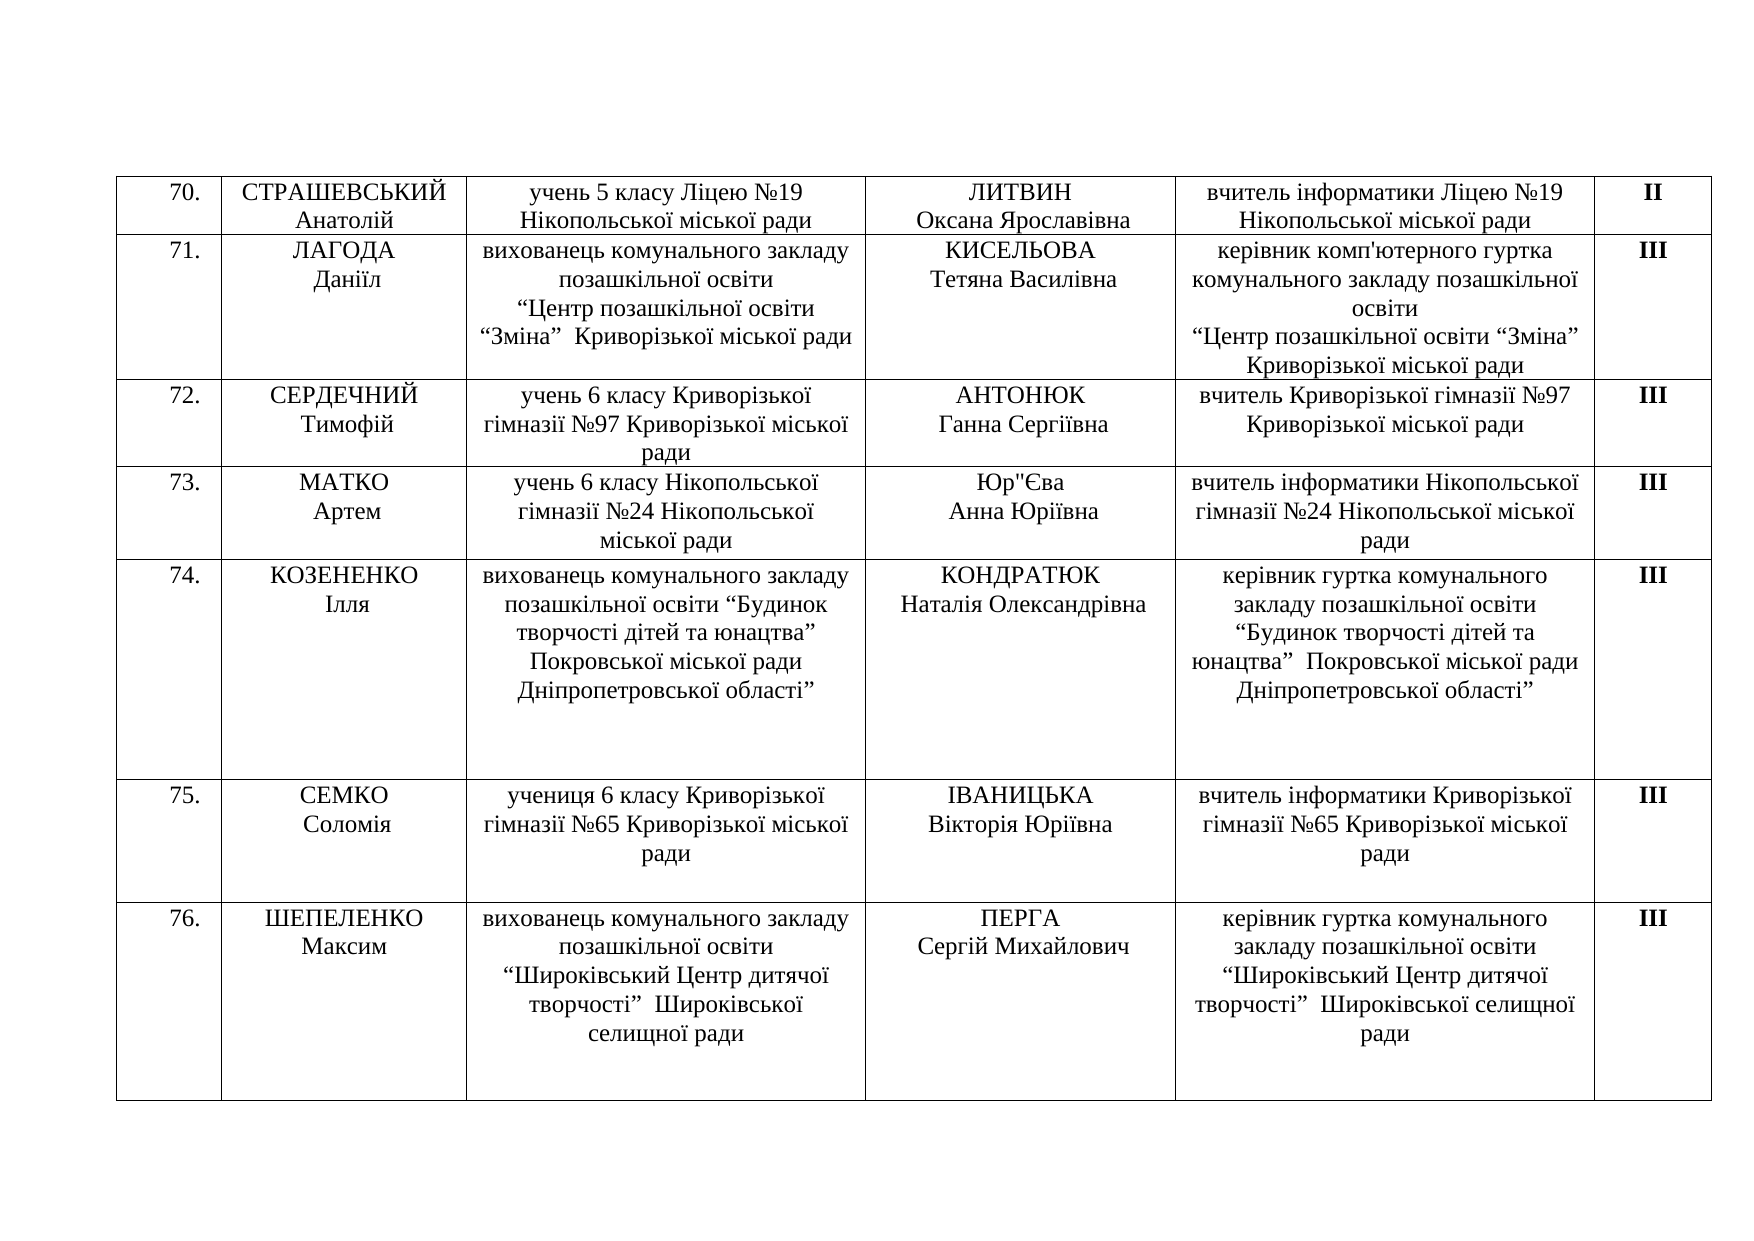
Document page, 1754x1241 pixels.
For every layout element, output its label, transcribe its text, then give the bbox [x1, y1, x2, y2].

table_cell СЕРДЕЧНИЙ Тимофій [222, 380, 466, 466]
table_cell вчитель інформатики Нікопольської гімназії №24 Нікопольської міської ради [1176, 467, 1594, 559]
table_cell вихованець комунального закладу позашкільної освіти “Широківський Центр дитячої творчості” Широківської селищної ради [467, 903, 865, 1099]
table_cell вчитель інформатики Ліцею №19 Нікопольської міської ради [1176, 177, 1594, 234]
table_cell [117, 467, 221, 559]
table_cell ШЕПЕЛЕНКО Максим [222, 903, 466, 1099]
table_cell [117, 235, 221, 379]
table_cell ЛАГОДА Даніїл [222, 235, 466, 379]
table_cell ІІІ [1595, 235, 1711, 379]
table_cell МАТКО Артем [222, 467, 466, 559]
table_cell КОЗЕНЕНКО Ілля [222, 560, 466, 779]
table_cell АНТОНЮК Ганна Сергіївна [866, 380, 1175, 466]
table_cell КИСЕЛЬОВА Тетяна Василівна [866, 235, 1175, 379]
table_cell ЛИТВИН Оксана Ярославівна [866, 177, 1175, 234]
table_cell [117, 780, 221, 902]
table_cell вихованець комунального закладу позашкільної освіти “Центр позашкільної освіти “Зміна” Криворізької міської ради [467, 235, 865, 379]
table_cell ІВАНИЦЬКА Вікторія Юріївна [866, 780, 1175, 902]
table_cell керівник гуртка комунального закладу позашкільної освіти “Будинок творчості дітей та юнацтва” Покровської міської ради Дніпропетровської області” [1176, 560, 1594, 779]
table_cell Юр"Єва Анна Юріївна [866, 467, 1175, 559]
table_cell ІІІ [1595, 560, 1711, 779]
table_cell [117, 177, 221, 234]
table_cell учень 6 класу Нікопольської гімназії №24 Нікопольської міської ради [467, 467, 865, 559]
table_cell керівник гуртка комунального закладу позашкільної освіти “Широківський Центр дитячої творчості” Широківської селищної ради [1176, 903, 1594, 1099]
table_cell вчитель інформатики Криворізької гімназії №65 Криворізької міської ради [1176, 780, 1594, 902]
table_cell КОНДРАТЮК Наталія Олександрівна [866, 560, 1175, 779]
table_cell ІІІ [1595, 467, 1711, 559]
table_cell ІІ [1595, 177, 1711, 234]
table_cell учень 6 класу Криворізької гімназії №97 Криворізької міської ради [467, 380, 865, 466]
table_cell вихованець комунального закладу позашкільної освіти “Будинок творчості дітей та юнацтва” Покровської міської ради Дніпропетровської області” [467, 560, 865, 779]
table_cell вчитель Криворізької гімназії №97 Криворізької міської ради [1176, 380, 1594, 466]
table_cell ПЕРГА Сергій Михайлович [866, 903, 1175, 1099]
table_cell ІІІ [1595, 903, 1711, 1099]
table_cell учень 5 класу Ліцею №19 Нікопольської міської ради [467, 177, 865, 234]
table_cell ІІІ [1595, 780, 1711, 902]
table_cell [117, 903, 221, 1099]
table_cell [117, 380, 221, 466]
table_cell СЕМКО Соломія [222, 780, 466, 902]
table_cell керівник комп'ютерного гуртка комунального закладу позашкільної освіти “Центр позашкільної освіти “Зміна” Криворізької міської ради [1176, 235, 1594, 379]
table_cell ІІІ [1595, 380, 1711, 466]
table_cell учениця 6 класу Криворізької гімназії №65 Криворізької міської ради [467, 780, 865, 902]
table_cell [117, 560, 221, 779]
table_cell СТРАШЕВСЬКИЙ Анатолій [222, 177, 466, 234]
